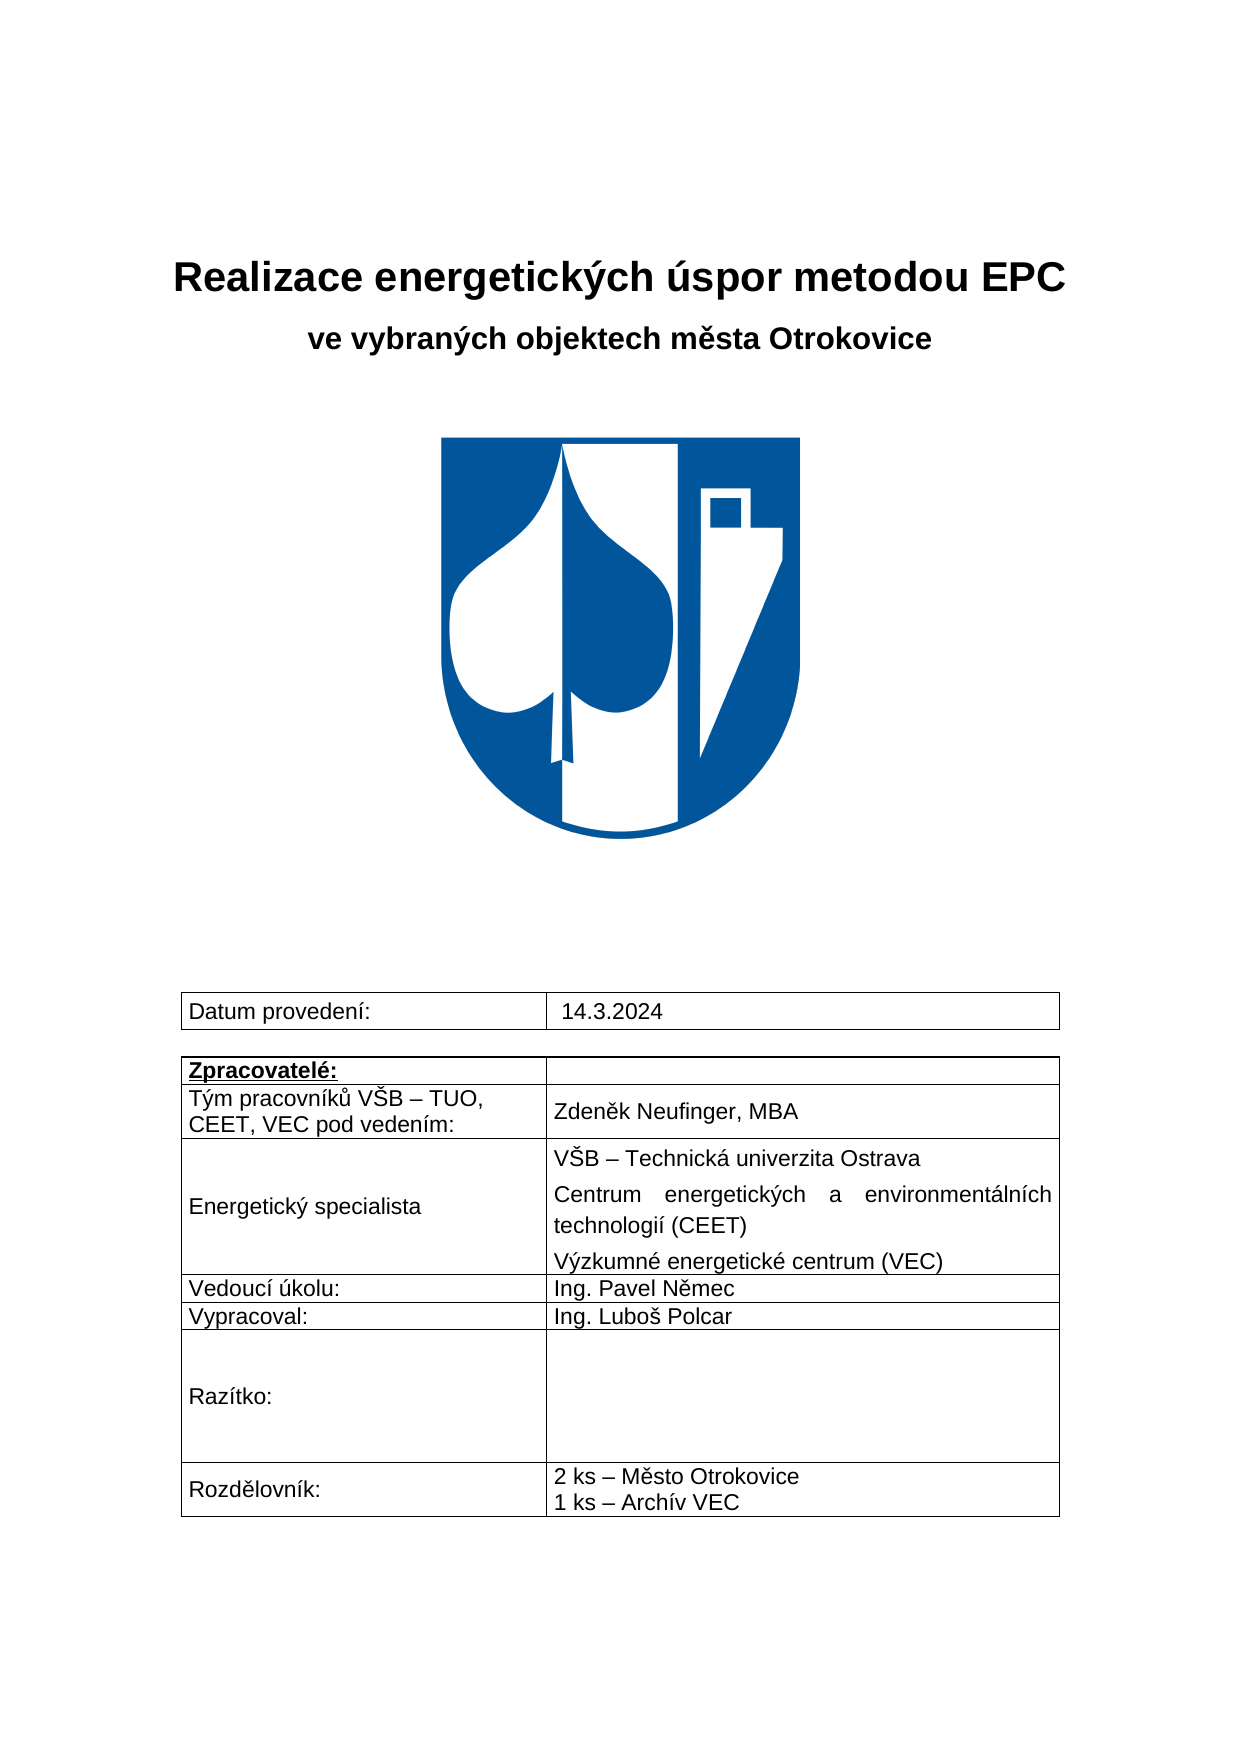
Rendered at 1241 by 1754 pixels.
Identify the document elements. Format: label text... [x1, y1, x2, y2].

table_cell VŠB – Technická univerzita Ostrava Centrum energetických a environmentálních technologií (CEET) Výzkumné energetické centrum (VEC) [547, 1139, 1059, 1274]
text ve vybraných objektech města Otrokovice [148, 320, 1093, 356]
table_cell Zdeněk Neufinger, MBA [547, 1085, 1059, 1138]
table_cell [547, 1330, 1059, 1462]
table_cell Vedoucí úkolu: [182, 1275, 546, 1302]
table_cell 2 ks – Město Otrokovice 1 ks – Archív VEC [547, 1463, 1059, 1516]
table_cell Vypracoval: [182, 1303, 546, 1329]
table_cell Tým pracovníků VŠB – TUO, CEET, VEC pod vedením: [182, 1085, 546, 1138]
table_cell Ing. Pavel Němec [547, 1275, 1059, 1302]
table_header 14.3.2024 [547, 993, 1059, 1029]
table_cell Ing. Luboš Polcar [547, 1303, 1059, 1329]
table_header [547, 1058, 1059, 1084]
table_cell Rozdělovník: [182, 1463, 546, 1516]
table_cell Energetický specialista [182, 1139, 546, 1274]
table_header Datum provedení: [182, 993, 546, 1029]
table_header Zpracovatelé: [182, 1058, 546, 1084]
picture [440, 432, 801, 841]
text Realizace energetických úspor metodou EPC [148, 253, 1093, 301]
table_cell Razítko: [182, 1330, 546, 1462]
